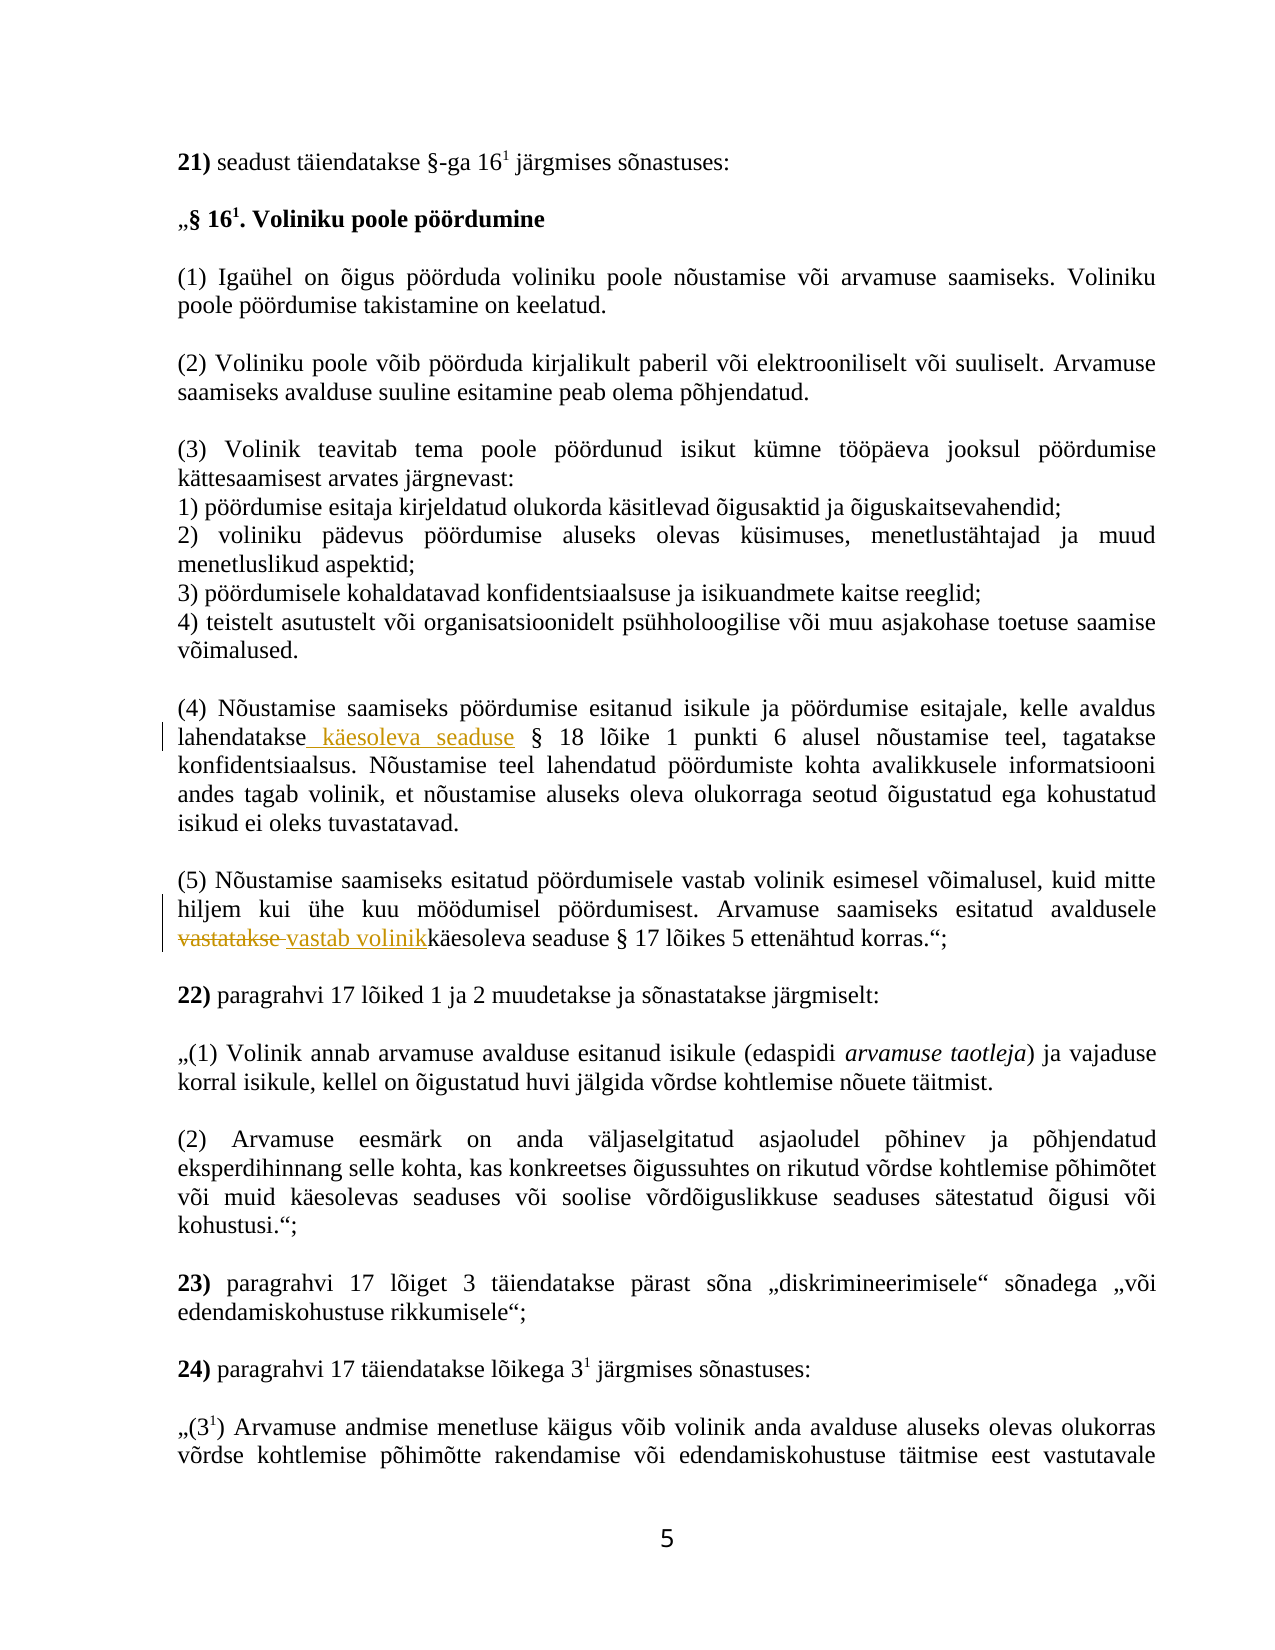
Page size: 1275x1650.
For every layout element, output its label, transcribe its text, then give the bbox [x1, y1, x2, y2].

text „§ 161. Voliniku poole pöördumine [177, 204, 1157, 233]
text 1) pöördumise esitaja kirjeldatud olukorda käsitlevad õigusaktid ja õiguskaitsevahendid; [177, 492, 1157, 521]
text 22) paragrahvi 17 lõiked 1 ja 2 muudetakse ja sõnastatakse järgmiselt: [177, 981, 1157, 1009]
text (3) Volinik teavitab tema poole pöördunud isikut kümne tööpäeva jooksul pöördumise kättesaamisest arvates järgnevast: [177, 434, 1157, 492]
text 24) paragrahvi 17 täiendatakse lõikega 31 järgmises sõnastuses: [177, 1354, 1157, 1383]
text (5) Nõustamise saamiseks esitatud pöördumisele vastab volinik esimesel võimalusel, kuid mitte hiljem kui ühe kuu möödumisel pöördumisest. Arvamuse saamiseks esitatud avaldusele käesoleva seaduse § 17 lõikes 5 ettenähtud korras.“; [177, 866, 1157, 952]
text (4) Nõustamise saamiseks pöördumise esitanud isikule ja pöördumise esitajale, kelle avaldus lahendatakse § 18 lõike 1 punkti 6 alusel nõustamise teel, tagatakse konfidentsiaalsus. Nõustamise teel lahendatud pöördumiste kohta avalikkusele informatsiooni andes tagab volinik, et nõustamise aluseks oleva olukorraga seotud õigustatud ega kohustatud isikud ei oleks tuvastatavad. [177, 693, 1157, 837]
text 4) teistelt asutustelt või organisatsioonidelt psühholoogilise või muu asjakohase toetuse saamise võimalused. [177, 607, 1157, 664]
text 21) seadust täiendatakse §-ga 161 järgmises sõnastuses: [177, 147, 1157, 176]
text 3) pöördumisele kohaldatavad konfidentsiaalsuse ja isikuandmete kaitse reeglid; [177, 578, 1157, 607]
text (2) Voliniku poole võib pöörduda kirjalikult paberil või elektrooniliselt või suuliselt. Arvamuse saamiseks avalduse suuline esitamine peab olema põhjendatud. [177, 348, 1157, 406]
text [177, 1412, 1157, 1469]
text 2) voliniku pädevus pöördumise aluseks olevas küsimuses, menetlustähtajad ja muud menetluslikud aspektid; [177, 521, 1157, 578]
text 23) paragrahvi 17 lõiget 3 täiendatakse pärast sõna „diskrimineerimisele“ sõnadega „või edendamiskohustuse rikkumisele“; [177, 1268, 1157, 1326]
text (2) Arvamuse eesmärk on anda väljaselgitatud asjaoludel põhinev ja põhjendatud eksperdihinnang selle kohta, kas konkreetses õigussuhtes on rikutud võrdse kohtlemise põhimõtet või muid käesolevas seaduses või soolise võrdõiguslikkuse seaduses sätestatud õigusi või kohustusi.“; [177, 1124, 1157, 1239]
text „(1) Volinik annab arvamuse avalduse esitanud isikule (edaspidi arvamuse taotleja) ja vajaduse korral isikule, kellel on õigustatud huvi jälgida võrdse kohtlemise nõuete täitmist. [177, 1038, 1157, 1096]
text (1) Igaühel on õigus pöörduda voliniku poole nõustamise või arvamuse saamiseks. Voliniku poole pöördumise takistamine on keelatud. [177, 262, 1157, 319]
